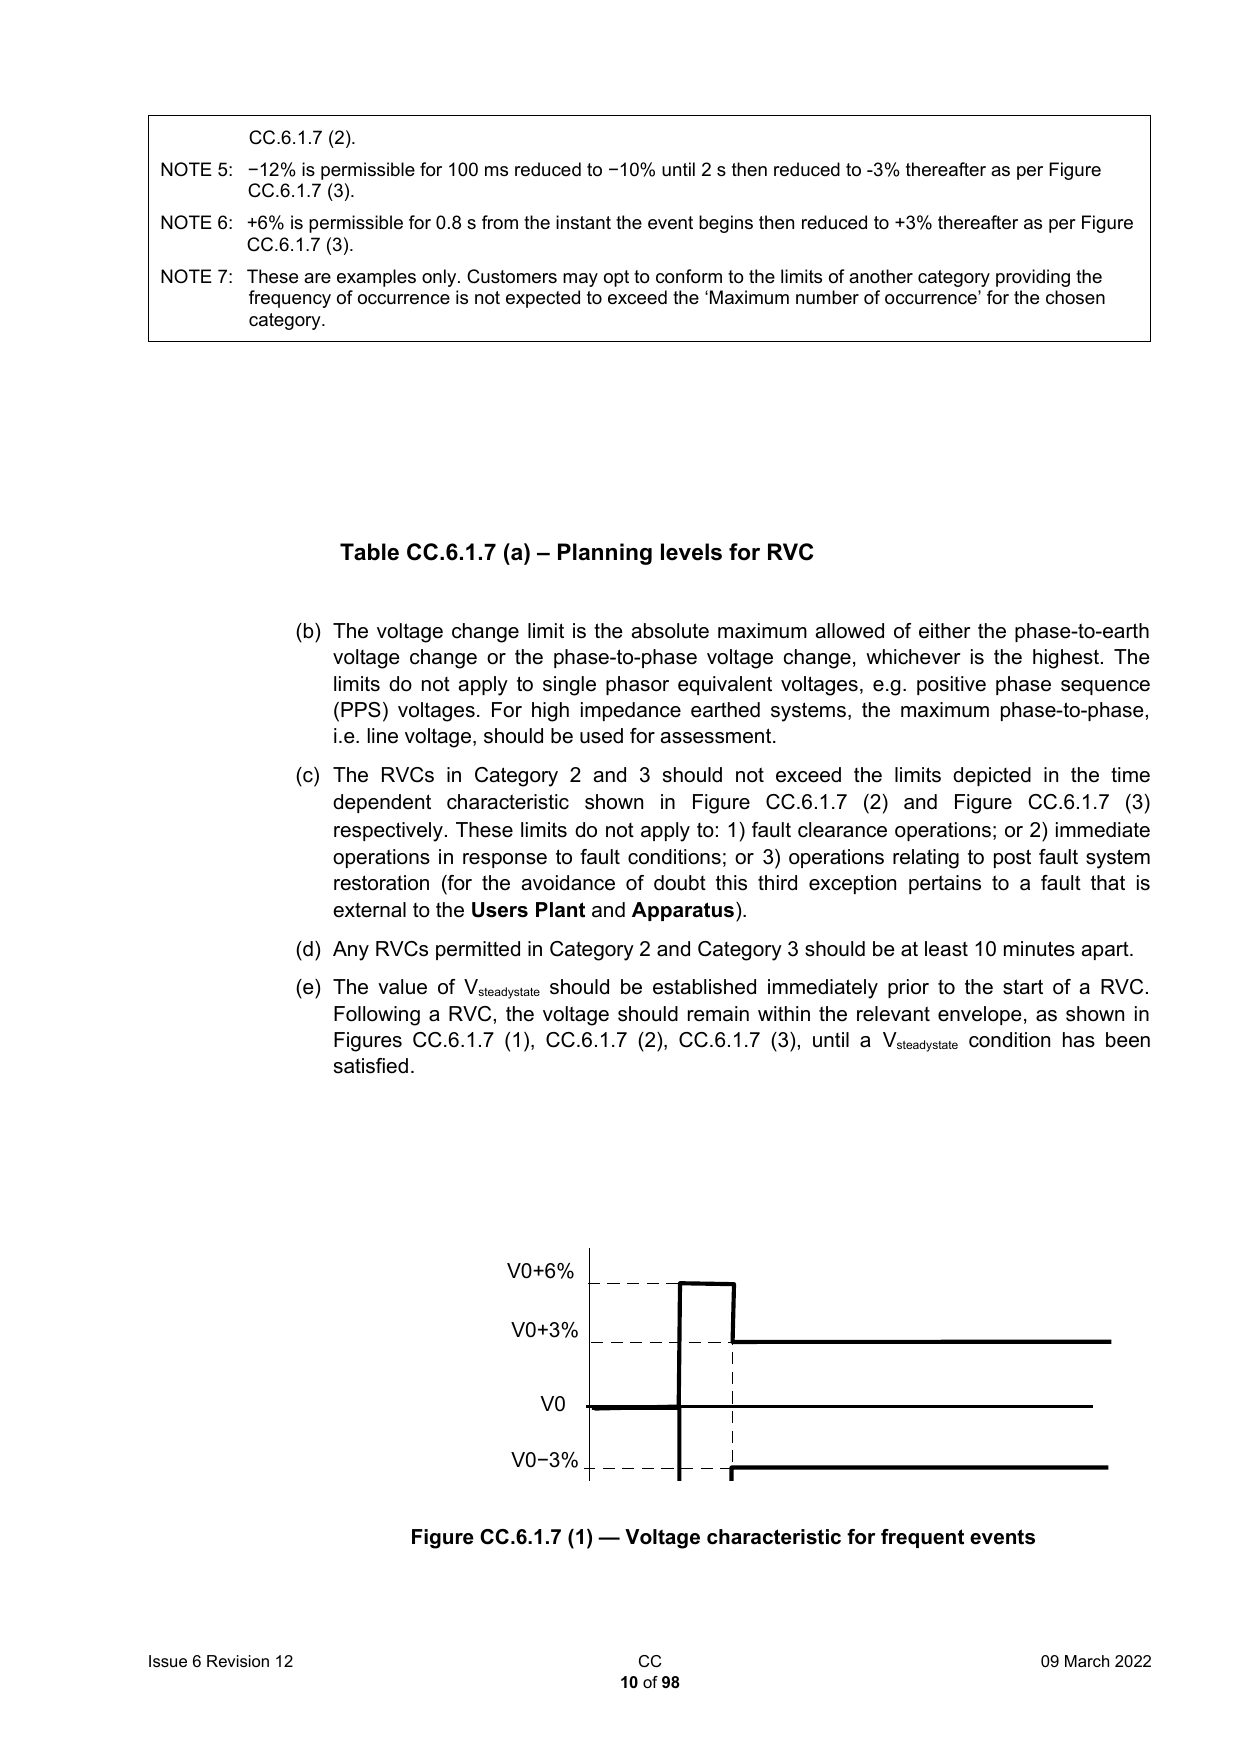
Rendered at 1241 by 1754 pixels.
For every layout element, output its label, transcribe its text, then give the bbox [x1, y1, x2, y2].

list Any RVCs permitted in Category 2 and Category 3 should be at least 10 minutes apart. [295, 936, 1152, 960]
list The RVCs in Category 2 and 3 should not exceed the limits depicted in the time dependent characteristic shown in Figure CC.6.1.7 (2) and Figure CC.6.1.7 (3) respectively. These limits do not apply to: 1) fault clearance operations; or 2) immediate operations in response to fault conditions; or 3) operations relating to post fault system restoration (for the avoidance of doubt this third exception pertains to a fault that is external to the Users Plant and Apparatus). [295, 763, 1152, 921]
list The value of Vsteadystate should be established immediately prior to the start of a RVC. Following a RVC, the voltage should remain within the relevant envelope, as shown in Figures CC.6.1.7 (1), CC.6.1.7 (2), CC.6.1.7 (3), until a Vsteadystate condition has been satisfied. [295, 975, 1152, 1078]
text Table CC.6.1.7 (a) – Planning levels for RVC [340, 538, 1152, 565]
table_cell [149, 116, 1150, 341]
title Figure CC.6.1.7 (1) — Voltage characteristic for frequent events [295, 1524, 1152, 1548]
list The voltage change limit is the absolute maximum allowed of either the phase-to-earth voltage change or the phase-to-phase voltage change, whichever is the highest. The limits do not apply to single phasor equivalent voltages, e.g. positive phase sequence (PPS) voltages. For high impedance earthed systems, the maximum phase-to-phase, i.e. line voltage, should be used for assessment. [295, 619, 1152, 748]
